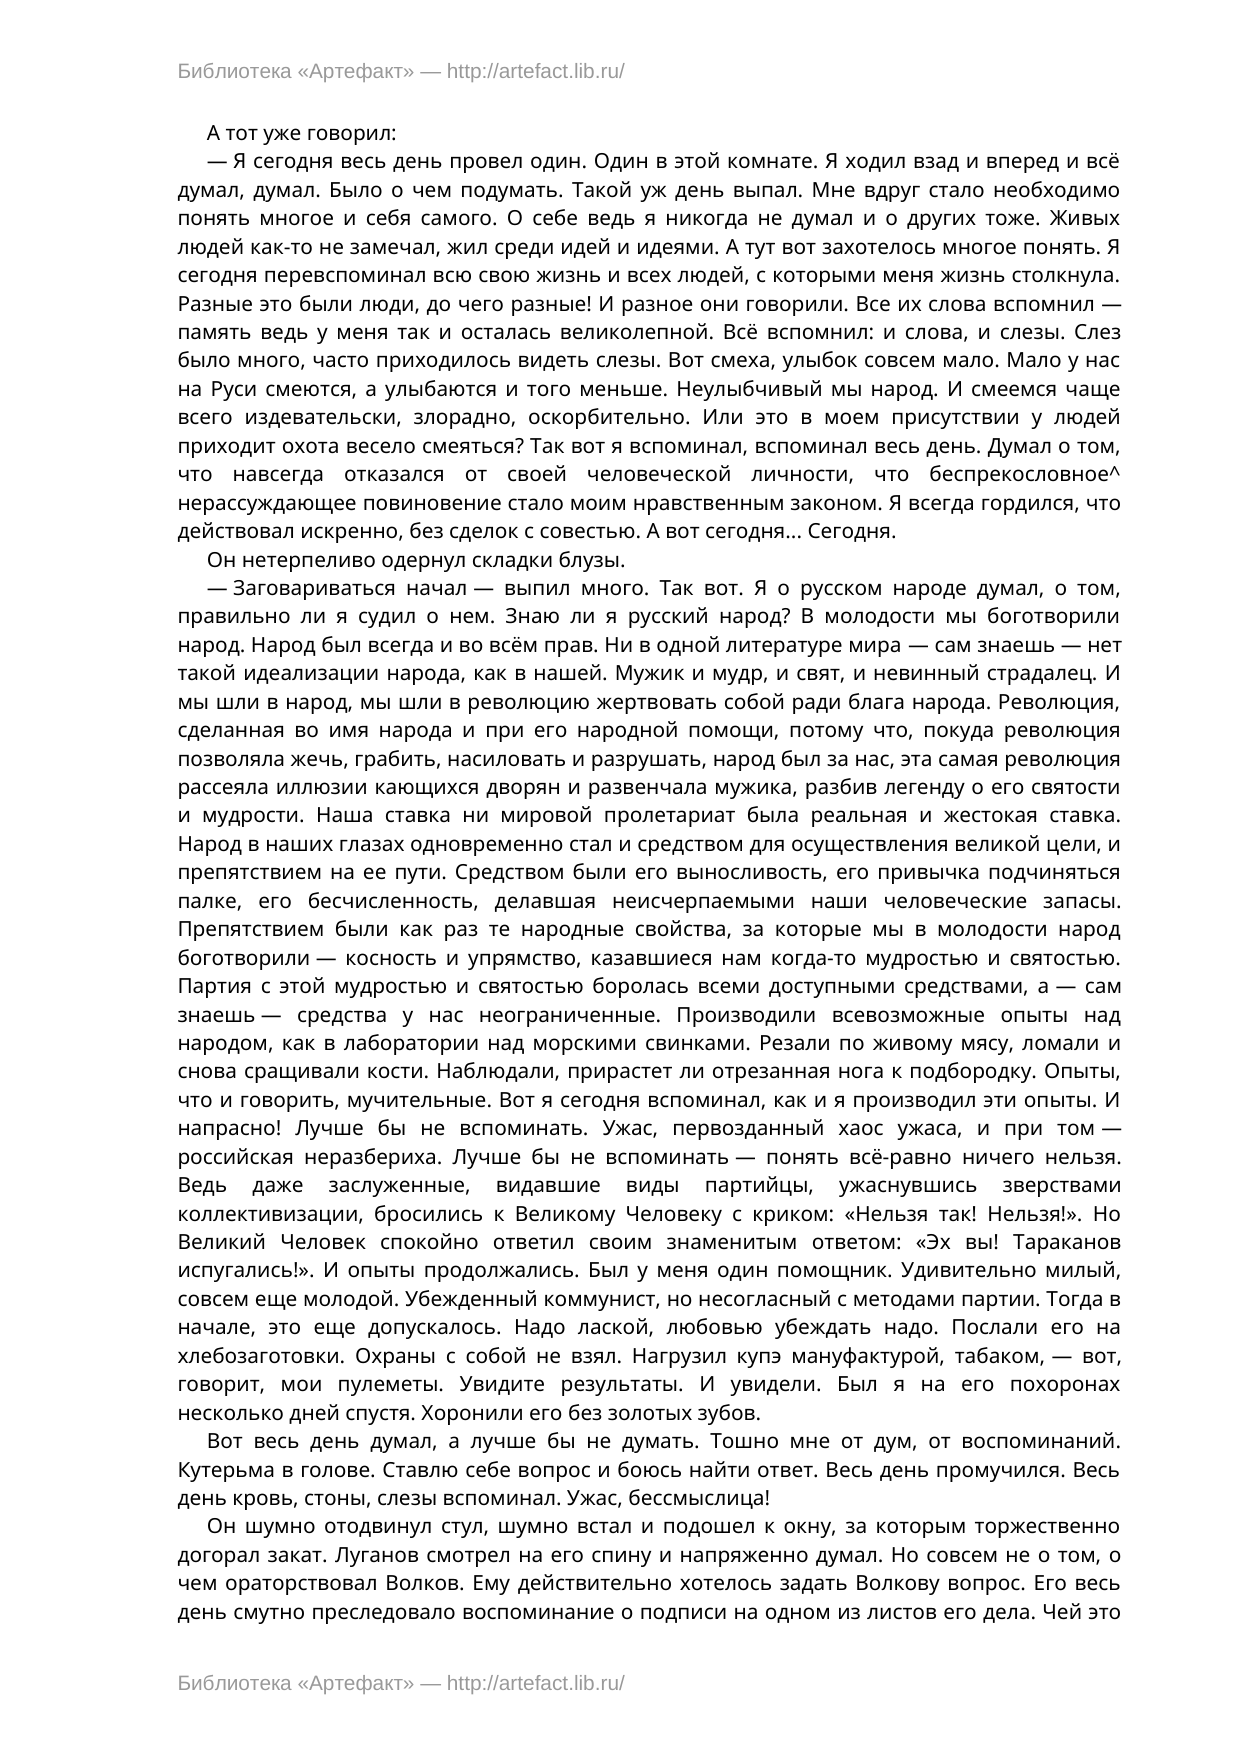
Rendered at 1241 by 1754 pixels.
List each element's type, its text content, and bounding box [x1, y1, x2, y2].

text А тот уже говорил: [177, 118, 1122, 147]
text — Заговариваться начал — выпил много. Так вот. Я о русском народе думал, о том, правильно ли я судил о нем. Знаю ли я русский народ? В молодости мы боготворили народ. Народ был всегда и во всём прав. Ни в одной литературе мира — сам знаешь — нет такой идеализации народа, как в нашей. Мужик и мудр, и свят, и невинный страдалец. И мы шли в народ, мы шли в революцию жертвовать собой ради блага народа. Революция, сделанная во имя народа и при его народной помощи, потому что, покуда революция позволяла жечь, грабить, насиловать и разрушать, народ был за нас, эта самая революция рассеяла иллюзии кающихся дворян и развенчала мужика, разбив легенду о его святости и мудрости. Наша ставка ни мировой пролетариат была реальная и жестокая ставка. Народ в наших глазах одновременно стал и средством для осуществления великой цели, и препятствием на ее пути. Средством были его выносливость, его привычка подчиняться палке, его бесчисленность, делавшая неисчерпаемыми наши человеческие запасы. Препятствием были как раз те народные свойства, за которые мы в молодости народ боготворили — косность и упрямство, казавшиеся нам когда-то мудростью и святостью. Партия с этой мудростью и святостью боролась всеми доступными средствами, а — сам знаешь — средства у нас неограниченные. Производили всевозможные опыты над народом, как в лаборатории над морскими свинками. Резали по живому мясу, ломали и снова сращивали кости. Наблюдали, прирастет ли отрезанная нога к подбородку. Опыты, что и говорить, мучительные. Вот я сегодня вспоминал, как и я производил эти опыты. И напрасно! Лучше бы не вспоминать. Ужас, первозданный хаос ужаса, и при том — российская неразбериха. Лучше бы не вспоминать — понять всё-равно ничего нельзя. Ведь даже заслуженные, видавшие виды партийцы, ужаснувшись зверствами коллективизации, бросились к Великому Человеку с криком: «Нельзя так! Нельзя!». Но Великий Человек спокойно ответил своим знаменитым ответом: «Эх вы! Тараканов испугались!». И опыты продолжались. Был у меня один помощник. Удивительно милый, совсем еще молодой. Убежденный коммунист, но несогласный с методами партии. Тогда в начале, это еще допускалось. Надо лаской, любовью убеждать надо. Послали его на хлебозаготовки. Охраны с собой не взял. Нагрузил купэ мануфактурой, табаком, — вот, говорит, мои пулеметы. Увидите результаты. И увидели. Был я на его похоронах несколько дней спустя. Хоронили его без золотых зубов. [177, 573, 1122, 1426]
text — Я сегодня весь день провел один. Один в этой комнате. Я ходил взад и вперед и всё думал, думал. Было о чем подумать. Такой уж день выпал. Мне вдруг стало необходимо понять многое и себя самого. О себе ведь я никогда не думал и о других тоже. Живых людей как-то не замечал, жил среди идей и идеями. А тут вот захотелось многое понять. Я сегодня перевспоминал всю свою жизнь и всех людей, с которыми меня жизнь столкнула. Разные это были люди, до чего разные! И разное они говорили. Все их слова вспомнил — память ведь у меня так и осталась великолепной. Всё вспомнил: и слова, и слезы. Слез было много, часто приходилось видеть слезы. Вот смеха, улыбок совсем мало. Мало у нас на Руси смеются, а улыбаются и того меньше. Неулыбчивый мы народ. И смеемся чаще всего издевательски, злорадно, оскорбительно. Или это в моем присутствии у людей приходит охота весело смеяться? Так вот я вспоминал, вспоминал весь день. Думал о том, что навсегда отказался от своей человеческой личности, что беспрекословное^ нерассуждающее повиновение стало моим нравственным законом. Я всегда гордился, что действовал искренно, без сделок с совестью. А вот сегодня... Сегодня. [177, 147, 1122, 545]
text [177, 1512, 1122, 1625]
text Вот весь день думал, а лучше бы не думать. Тошно мне от дум, от воспоминаний. Кутерьма в голове. Ставлю себе вопрос и боюсь найти ответ. Весь день промучился. Весь день кровь, стоны, слезы вспоминал. Ужас, бессмыслица! [177, 1426, 1122, 1512]
text Он нетерпеливо одернул складки блузы. [177, 545, 1122, 573]
